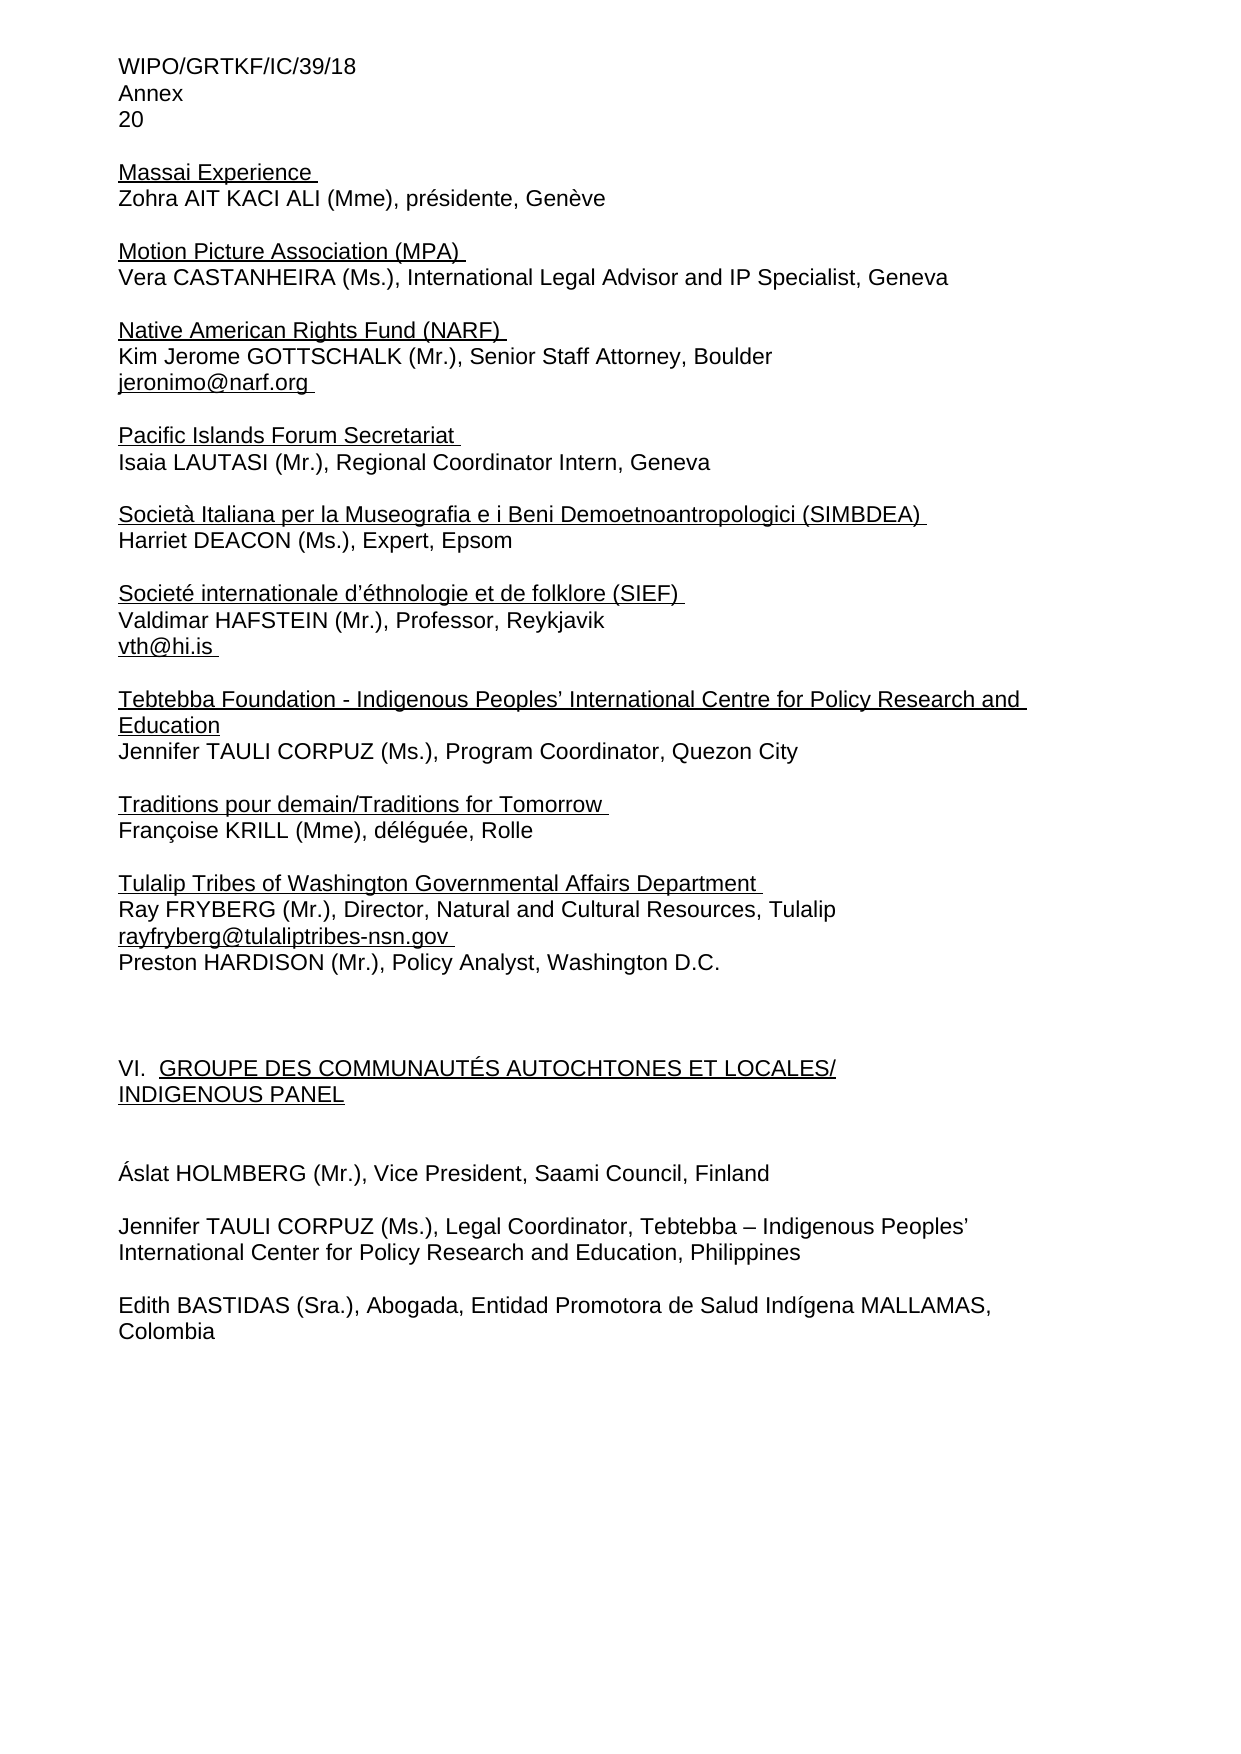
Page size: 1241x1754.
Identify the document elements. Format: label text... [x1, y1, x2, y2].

text Traditions pour demain/Traditions for Tomorrow [118, 791, 1092, 817]
text Jennifer TAULI CORPUZ (Ms.), Legal Coordinator, Tebtebba – Indigenous Peoples’ International Center for Policy Research and Education, Philippines [118, 1213, 1092, 1265]
text VI. GROUPE DES COMMUNAUTÉS AUTOCHTONES ET LOCALES/ INDIGENOUS PANEL [118, 1054, 1092, 1107]
text Ray FRYBERG (Mr.), Director, Natural and Cultural Resources, Tulalip [118, 896, 1092, 923]
text Zohra AIT KACI ALI (Mme), présidente, Genève [118, 185, 1092, 211]
text Vera CASTANHEIRA (Ms.), International Legal Advisor and IP Specialist, Geneva [118, 264, 1092, 290]
text Società Italiana per la Museografia e i Beni Demoetnoantropologici (SIMBDEA) [118, 501, 1092, 527]
text Native American Rights Fund (NARF) [118, 317, 1092, 343]
text Edith BASTIDAS (Sra.), Abogada, Entidad Promotora de Salud Indígena MALLAMAS, Colombia [118, 1292, 1092, 1344]
text Tebtebba Foundation - Indigenous Peoples’ International Centre for Policy Research and Education [118, 686, 1092, 738]
text Massai Experience [118, 158, 1092, 185]
text Isaia LAUTASI (Mr.), Regional Coordinator Intern, Geneva [118, 448, 1092, 475]
text Harriet DEACON (Ms.), Expert, Epsom [118, 527, 1092, 554]
text Tulalip Tribes of Washington Governmental Affairs Department [118, 870, 1092, 896]
text jeronimo@narf.org [118, 369, 1092, 396]
text Françoise KRILL (Mme), déléguée, Rolle [118, 817, 1092, 844]
text Societé internationale d’éthnologie et de folklore (SIEF) [118, 580, 1092, 607]
text vth@hi.is [118, 633, 1092, 659]
text Jennifer TAULI CORPUZ (Ms.), Program Coordinator, Quezon City [118, 738, 1092, 765]
text Kim Jerome GOTTSCHALK (Mr.), Senior Staff Attorney, Boulder [118, 343, 1092, 369]
text Valdimar HAFSTEIN (Mr.), Professor, Reykjavik [118, 607, 1092, 633]
text Áslat HOLMBERG (Mr.), Vice President, Saami Council, Finland [118, 1160, 1092, 1186]
text rayfryberg@tulaliptribes-nsn.gov [118, 923, 1092, 949]
text Preston HARDISON (Mr.), Policy Analyst, Washington D.C. [118, 949, 1092, 976]
text Motion Picture Association (MPA) [118, 238, 1092, 264]
text Pacific Islands Forum Secretariat [118, 422, 1092, 448]
